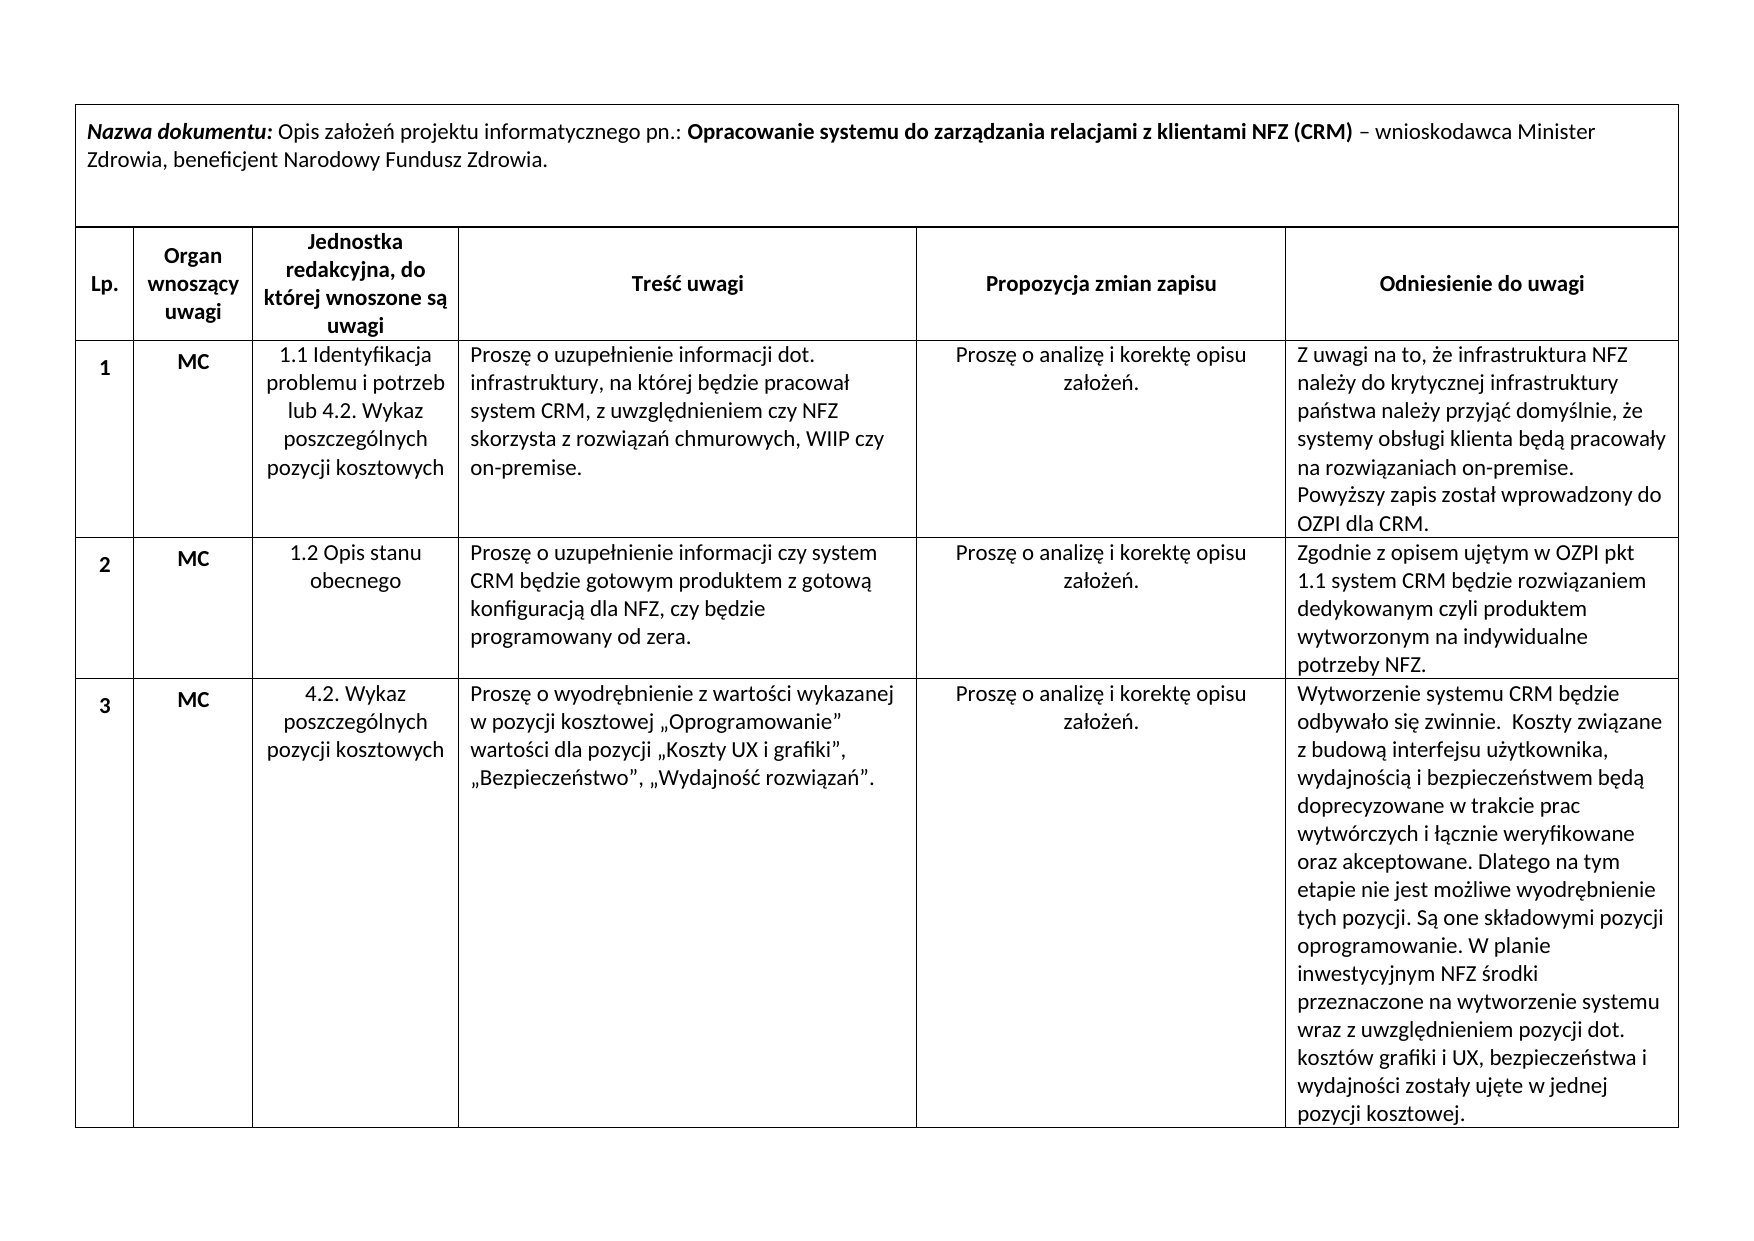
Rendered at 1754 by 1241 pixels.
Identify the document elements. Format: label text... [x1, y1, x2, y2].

table_cell 1.1 Identyfikacja problemu i potrzeb lub 4.2. Wykaz poszczególnych pozycji kosztowych [253, 341, 458, 537]
table_cell Wytworzenie systemu CRM będzie odbywało się zwinnie. Koszty związane z budową interfejsu użytkownika, wydajnością i bezpieczeństwem będą doprecyzowane w trakcie prac wytwórczych i łącznie weryfikowane oraz akceptowane. Dlatego na tym etapie nie jest możliwe wyodrębnienie tych pozycji. Są one składowymi pozycji oprogramowanie. W planie inwestycyjnym NFZ środki przeznaczone na wytworzenie systemu wraz z uwzględnieniem pozycji dot. kosztów grafiki i UX, bezpieczeństwa i wydajności zostały ujęte w jednej pozycji kosztowej. [1286, 679, 1678, 1127]
table_cell Lp. [76, 228, 133, 339]
table_cell Odniesienie do uwagi [1286, 228, 1678, 339]
table_cell Zgodnie z opisem ujętym w OZPI pkt 1.1 system CRM będzie rozwiązaniem dedykowanym czyli produktem wytworzonym na indywidualne potrzeby NFZ. [1286, 538, 1678, 678]
table_cell Propozycja zmian zapisu [917, 228, 1285, 339]
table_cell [917, 679, 1285, 1127]
table_cell MC [134, 341, 252, 537]
table_cell MC [134, 679, 252, 1127]
table_cell Proszę o uzupełnienie informacji czy system CRM będzie gotowym produktem z gotową konfiguracją dla NFZ, czy będzie programowany od zera. [459, 538, 916, 678]
table_cell Treść uwagi [459, 228, 916, 339]
table_cell 3 [76, 679, 133, 1127]
table_cell Proszę o wyodrębnienie z wartości wykazanej w pozycji kosztowej „Oprogramowanie” wartości dla pozycji „Koszty UX i grafiki”, „Bezpieczeństwo”, „Wydajność rozwiązań”. [459, 679, 916, 1127]
table_cell Proszę o analizę i korektę opisu założeń. [917, 341, 1285, 537]
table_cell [253, 679, 458, 1127]
table_cell 1.2 Opis stanu obecnego [253, 538, 458, 678]
table_cell 2 [76, 538, 133, 678]
table_cell 1 [76, 341, 133, 537]
table_cell Z uwagi na to, że infrastruktura NFZ należy do krytycznej infrastruktury państwa należy przyjąć domyślnie, że systemy obsługi klienta będą pracowały na rozwiązaniach on-premise. Powyższy zapis został wprowadzony do OZPI dla CRM. [1286, 341, 1678, 537]
table_cell Proszę o analizę i korektę opisu założeń. [917, 538, 1285, 678]
table_header Nazwa dokumentu: Opis założeń projektu informatycznego pn.: Opracowanie systemu do zarządzania relacjami z klientami NFZ (CRM) – wnioskodawca Minister Zdrowia, beneficjent Narodowy Fundusz Zdrowia. [76, 105, 1678, 226]
table_cell Jednostka redakcyjna, do której wnoszone są uwagi [253, 228, 458, 339]
table_cell Organ wnoszący uwagi [134, 228, 252, 339]
table_cell Proszę o uzupełnienie informacji dot. infrastruktury, na której będzie pracował system CRM, z uwzględnieniem czy NFZ skorzysta z rozwiązań chmurowych, WIIP czy on-premise. [459, 341, 916, 537]
table_cell MC [134, 538, 252, 678]
